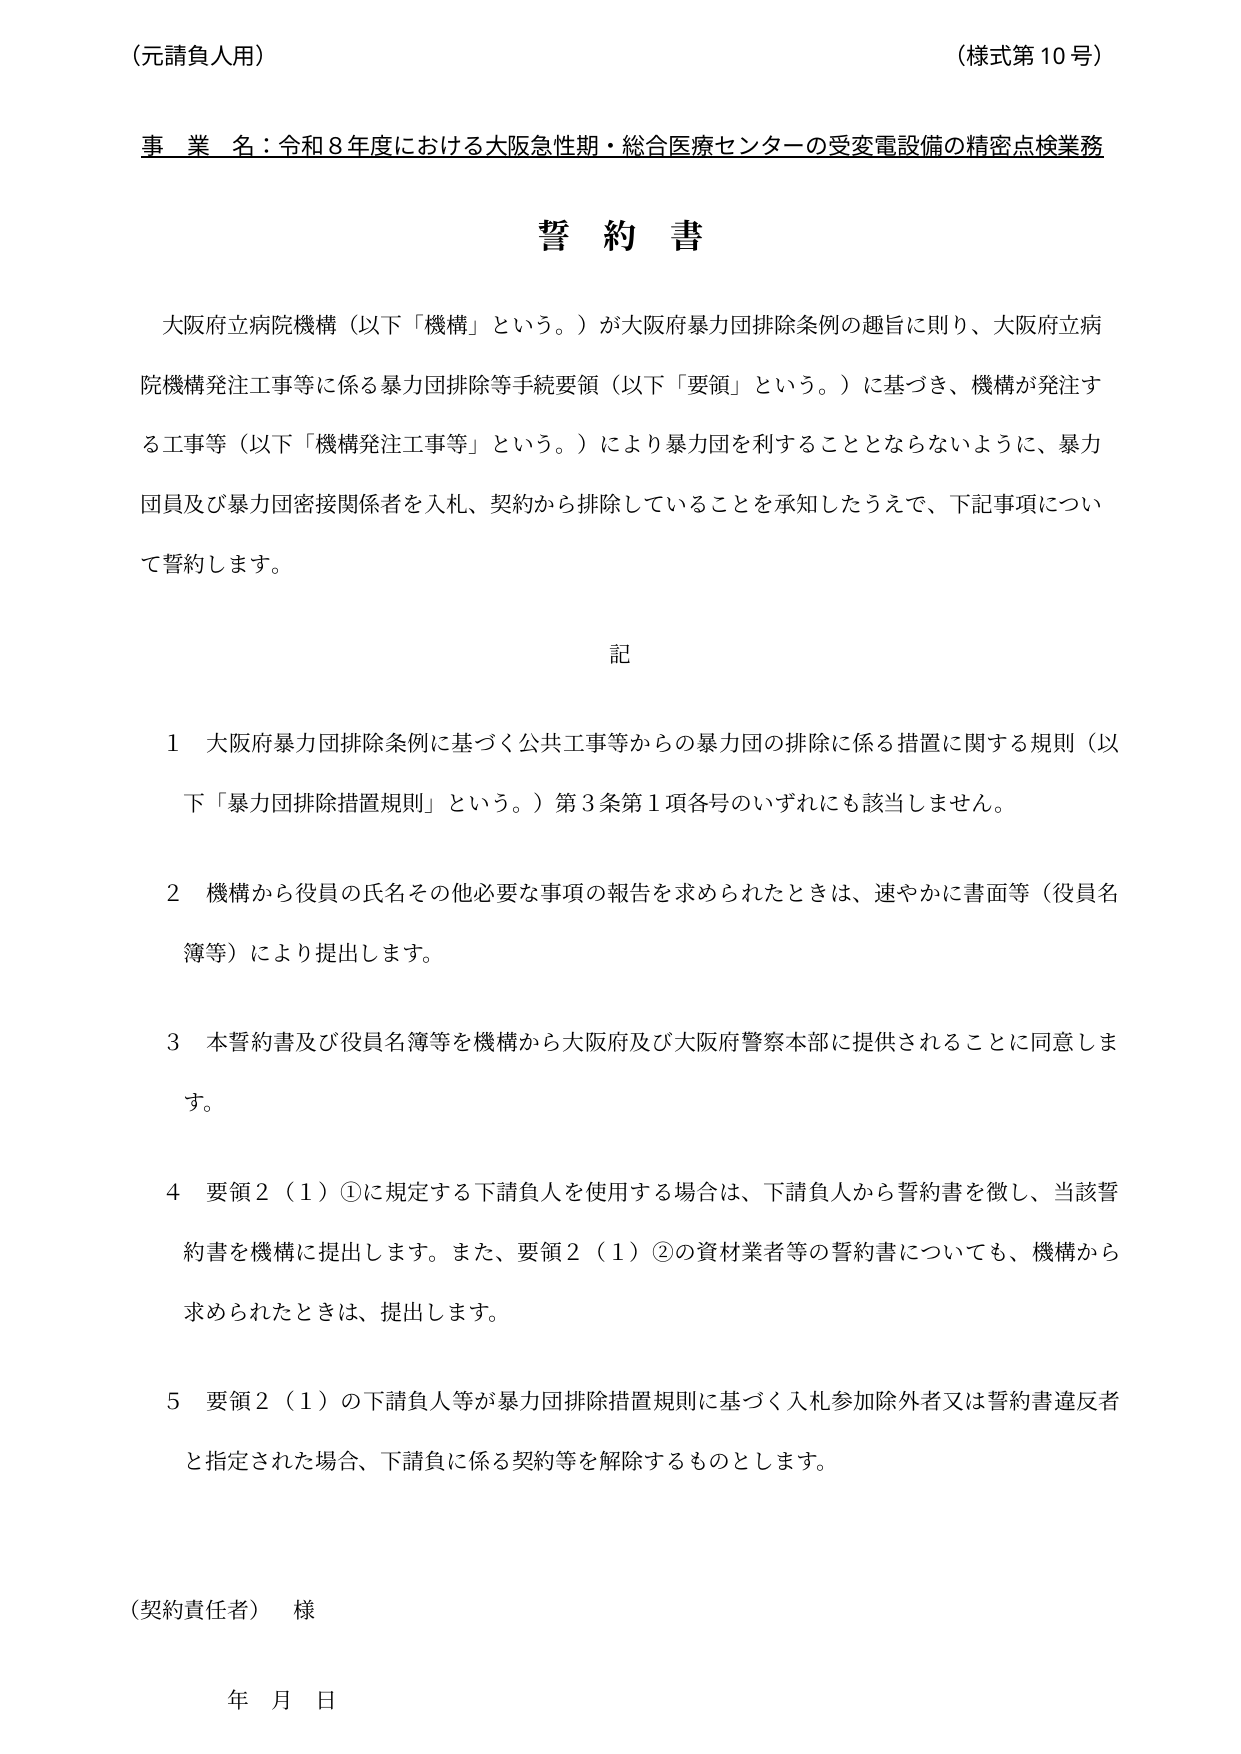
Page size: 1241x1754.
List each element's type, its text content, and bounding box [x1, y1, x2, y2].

text （元請負人用） （様式第10号） [118, 25, 1122, 85]
text 事 業 名：令和８年度における大阪急性期・総合医療センターの受変電設備の精密点検業務 [118, 114, 1122, 174]
text 記 [118, 623, 1122, 683]
text 誓 約 書 [118, 204, 1122, 264]
text ５ 要領２（１）の下請負人等が暴力団排除措置規則に基づく入札参加除外者又は誓約書違反者と指定された場合、下請負に係る契約等を解除するものとします。 [162, 1370, 1122, 1490]
text ４ 要領２（１）①に規定する下請負人を使用する場合は、下請負人から誓約書を徴し、当該誓約書を機構に提出します。また、要領２（１）②の資材業者等の誓約書についても、機構から求められたときは、提出します。 [162, 1161, 1122, 1340]
text １ 大阪府暴力団排除条例に基づく公共工事等からの暴力団の排除に係る措置に関する規則（以下「暴力団排除措置規則」という。）第３条第１項各号のいずれにも該当しません。 [162, 712, 1122, 832]
text 大阪府立病院機構（以下「機構」という。）が大阪府暴力団排除条例の趣旨に則り、大阪府立病院機構発注工事等に係る暴力団排除等手続要領（以下「要領」という。）に基づき、機構が発注する工事等（以下「機構発注工事等」という。）により暴力団を利することとならないように、暴力団員及び暴力団密接関係者を入札、契約から排除していることを承知したうえで、下記事項について誓約します。 [140, 294, 1122, 593]
text ２ 機構から役員の氏名その他必要な事項の報告を求められたときは、速やかに書面等（役員名簿等）により提出します。 [162, 862, 1122, 982]
text 年 月 日 [118, 1669, 1122, 1729]
text （契約責任者） 様 [118, 1579, 1122, 1639]
text ３ 本誓約書及び役員名簿等を機構から大阪府及び大阪府警察本部に提供されることに同意します。 [162, 1011, 1122, 1131]
